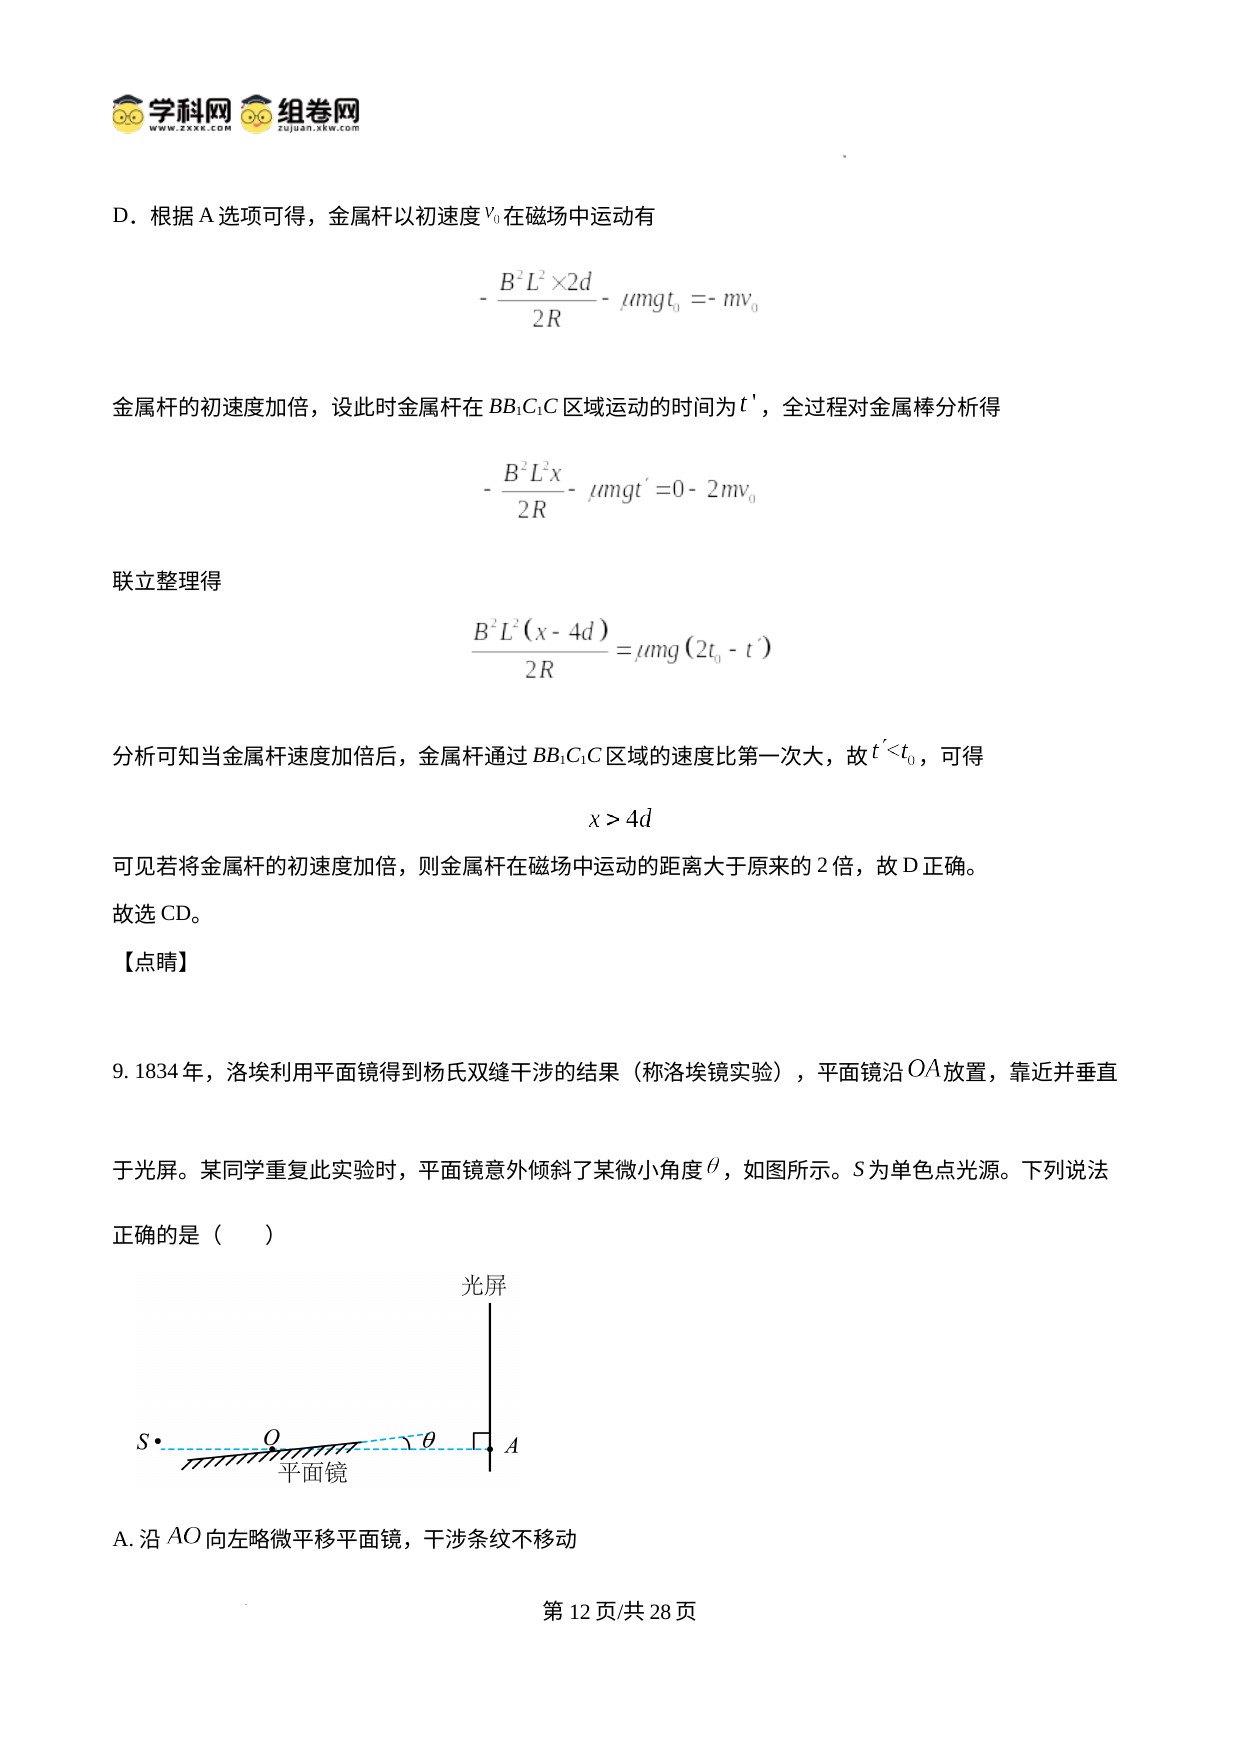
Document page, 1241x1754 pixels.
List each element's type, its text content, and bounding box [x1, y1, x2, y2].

text 联立整理得 [112, 564, 1128, 596]
text D．根据A选项可得，金属杆以初速度在磁场中运动有 [112, 182, 1128, 247]
text 故选CD。 [112, 897, 1128, 929]
text 9. 1834年，洛埃利用平面镜得到杨氏双缝干涉的结果（称洛埃镜实验），平面镜沿放置，靠近并垂直于光屏。某同学重复此实验时，平面镜意外倾斜了某微小角度，如图所示。S为单色点光源。下列说法正确的是（ ） [112, 1038, 1128, 1250]
text 分析可知当金属杆速度加倍后，金属杆通过BB1C1C区域的速度比第一次大，故，可得 [112, 722, 1128, 787]
text A. 沿向左略微平移平面镜，干涉条纹不移动 [112, 1506, 1128, 1571]
picture [240, 90, 360, 138]
picture [131, 1270, 524, 1489]
text 金属杆的初速度加倍，设此时金属杆在BB1C1C区域运动的时间为，全过程对金属棒分析得 [112, 373, 1128, 438]
picture [112, 90, 231, 138]
text 可见若将金属杆的初速度加倍，则金属杆在磁场中运动的距离大于原来的2倍，故D正确。 [112, 848, 1128, 881]
text 【点睛】 [112, 945, 1128, 977]
